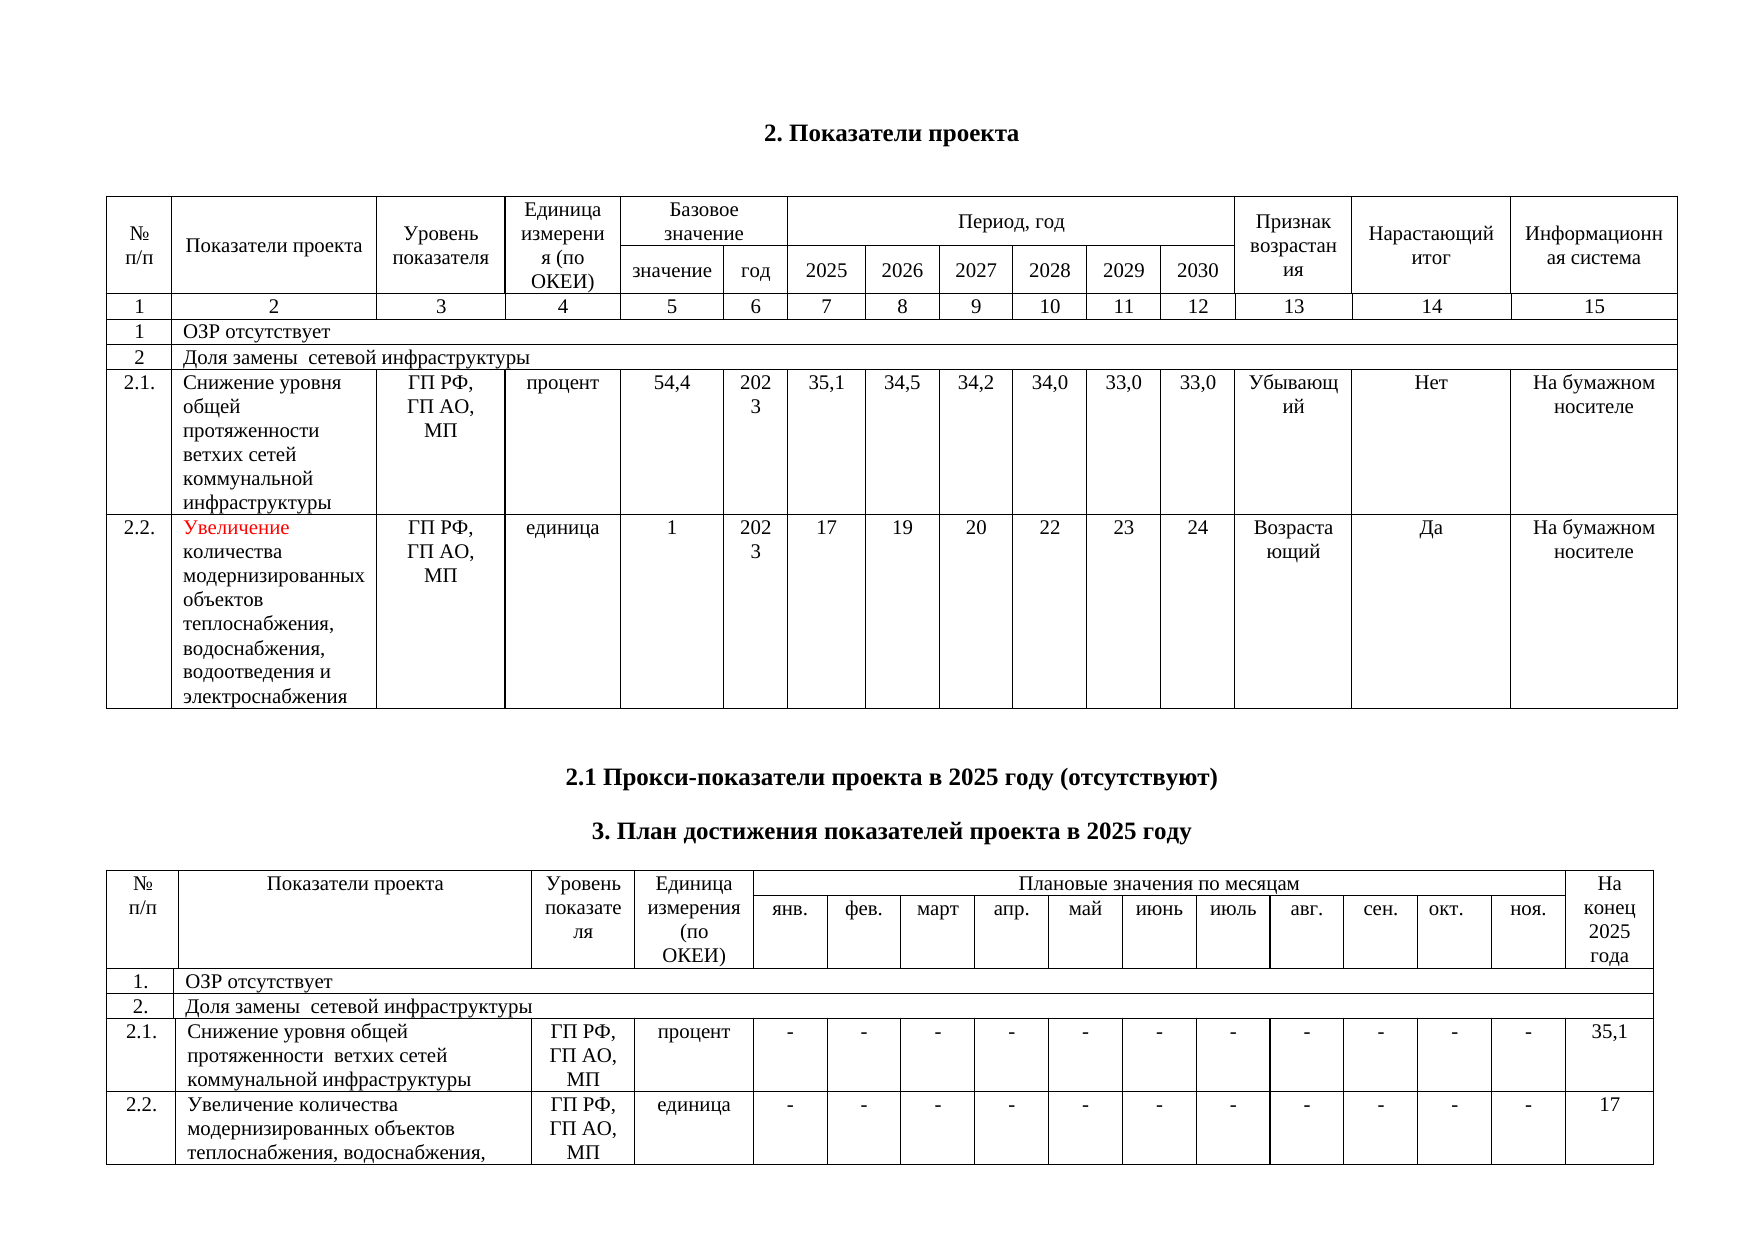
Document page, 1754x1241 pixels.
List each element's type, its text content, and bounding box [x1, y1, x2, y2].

table_cell 12 [1161, 294, 1235, 318]
table_cell ноя. [1492, 896, 1565, 967]
table_cell 2026 [866, 246, 939, 293]
table_cell фев. [828, 896, 900, 967]
table_header Уровень показателя [377, 197, 504, 293]
table_cell 17 [788, 515, 865, 708]
table_cell окт. [1418, 896, 1491, 967]
table_cell - [754, 1019, 827, 1091]
table_cell янв. [754, 896, 827, 967]
table_cell Снижение уровня общей протяженности ветхих сетей коммунальной инфраструктуры [172, 370, 376, 514]
table_cell 2030 [1161, 246, 1234, 293]
table_cell 9 [940, 294, 1012, 318]
table_cell - [754, 1092, 827, 1164]
text 2. Показатели проекта [118, 118, 1665, 147]
table_cell 2029 [1087, 246, 1160, 293]
table_cell - [1492, 1092, 1565, 1164]
table_cell - [828, 1019, 900, 1091]
table_cell май [1049, 896, 1122, 967]
table_cell ОЗР отсутствует [172, 320, 1677, 343]
table_cell - [1492, 1019, 1565, 1091]
table_cell - [1049, 1092, 1122, 1164]
table_header Единица измерения (по ОКЕИ) [635, 871, 753, 967]
table_cell процент [635, 1019, 753, 1091]
table_cell - [1123, 1019, 1196, 1091]
table_cell 23 [1087, 515, 1160, 708]
table_cell 2028 [1013, 246, 1086, 293]
table_cell - [828, 1092, 900, 1164]
table_cell сен. [1344, 896, 1417, 967]
table_cell 3 [377, 294, 505, 318]
table_header Показатели проекта [179, 871, 531, 967]
text 2.1 Прокси-показатели проекта в 2025 году (отсутствуют) [118, 762, 1665, 791]
table_cell 13 [1236, 294, 1352, 318]
table_cell 54,4 [621, 370, 723, 514]
table_cell Снижение уровня общей протяженности ветхих сетей коммунальной инфраструктуры [176, 1019, 531, 1091]
table_cell 2027 [940, 246, 1012, 293]
table_cell 2.1. [107, 370, 171, 514]
table_cell год [724, 246, 787, 293]
table_cell - [1197, 1019, 1269, 1091]
table_cell - [1344, 1092, 1417, 1164]
table_cell - [1271, 1092, 1343, 1164]
table_cell июль [1197, 896, 1269, 967]
table_cell Возрастающий [1235, 515, 1351, 708]
table_cell единица [506, 515, 620, 708]
table_header Единица измерения (по ОКЕИ) [506, 197, 620, 293]
table_header Базовое значение [621, 197, 787, 245]
table_cell 10 [1013, 294, 1086, 318]
table_cell Увеличение количества модернизированных объектов теплоснабжения, водоснабжения, водоотведения и электроснабжения [172, 515, 376, 708]
table_cell ГП РФ, ГП АО, МП [532, 1019, 634, 1091]
table_cell июнь [1123, 896, 1196, 967]
table_cell значение [621, 246, 723, 293]
table_cell ГП РФ, ГП АО, МП [377, 515, 504, 708]
table_cell 1. [107, 969, 173, 993]
table_header Информационная система [1511, 197, 1677, 293]
table_header Нарастающий итог [1352, 197, 1510, 293]
table_cell 15 [1512, 294, 1677, 318]
table_cell 33,0 [1087, 370, 1160, 514]
table_cell - [975, 1092, 1048, 1164]
table_cell 8 [866, 294, 939, 318]
table_cell 2. [107, 994, 173, 1018]
table_cell 2.2. [107, 1092, 175, 1164]
table_cell 2.1. [107, 1019, 175, 1091]
table_cell 2023 [724, 370, 787, 514]
table_cell Убывающий [1235, 370, 1351, 514]
table_cell 1 [107, 294, 171, 318]
table_header Признак возрастания [1235, 197, 1351, 293]
table_cell - [1344, 1019, 1417, 1091]
table_cell Доля замены сетевой инфраструктуры [172, 345, 1677, 369]
table_cell авг. [1271, 896, 1343, 967]
table_header № п/п [107, 197, 171, 293]
table_cell 2 [107, 345, 171, 369]
table_cell - [901, 1092, 974, 1164]
table_cell единица [635, 1092, 753, 1164]
table_header На конец 2025 года [1566, 871, 1653, 967]
table_cell 1 [621, 515, 723, 708]
table_cell 35,1 [1566, 1019, 1653, 1091]
table_cell 5 [621, 294, 723, 318]
table_header Плановые значения по месяцам [754, 871, 1565, 895]
table_cell 11 [1087, 294, 1160, 318]
table_cell 2 [172, 294, 376, 318]
table_header Показатели проекта [172, 197, 376, 293]
table_cell 19 [866, 515, 939, 708]
table_cell Доля замены сетевой инфраструктуры [174, 994, 1653, 1018]
table_cell ГП РФ, ГП АО, МП [377, 370, 504, 514]
table_cell Нет [1352, 370, 1510, 514]
table_header Период, год [788, 197, 1234, 245]
table_cell апр. [975, 896, 1048, 967]
table_cell 17 [1566, 1092, 1653, 1164]
table_cell - [1049, 1019, 1122, 1091]
table_cell - [1123, 1092, 1196, 1164]
table_cell процент [506, 370, 620, 514]
table_cell 4 [506, 294, 620, 318]
table_cell - [975, 1019, 1048, 1091]
table_cell 14 [1353, 294, 1511, 318]
table_cell 33,0 [1161, 370, 1234, 514]
table_cell - [1197, 1092, 1269, 1164]
table_cell - [1271, 1019, 1343, 1091]
table_cell - [901, 1019, 974, 1091]
table_cell ГП РФ, ГП АО, МП [532, 1092, 634, 1164]
table_cell - [1418, 1092, 1491, 1164]
table_cell 35,1 [788, 370, 865, 514]
table_cell 22 [1013, 515, 1086, 708]
table_header Уровень показателя [532, 871, 634, 967]
table_cell 34,5 [866, 370, 939, 514]
table_cell 2023 [724, 515, 787, 708]
table_cell 2025 [788, 246, 865, 293]
table_cell 6 [724, 294, 787, 318]
table_cell На бумажном носителе [1511, 515, 1677, 708]
table_cell март [901, 896, 974, 967]
table_cell 34,0 [1013, 370, 1086, 514]
table_cell Да [1352, 515, 1510, 708]
table_cell - [1418, 1019, 1491, 1091]
table_cell 2.2. [107, 515, 171, 708]
table_cell 24 [1161, 515, 1234, 708]
table_cell 34,2 [940, 370, 1012, 514]
table_cell 7 [788, 294, 865, 318]
table_cell На бумажном носителе [1511, 370, 1677, 514]
text 3. План достижения показателей проекта в 2025 году [118, 816, 1665, 845]
table_header № п/п [107, 871, 178, 967]
table_cell ОЗР отсутствует [174, 969, 1653, 993]
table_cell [176, 1092, 531, 1164]
table_cell 20 [940, 515, 1012, 708]
table_cell 1 [107, 320, 171, 343]
